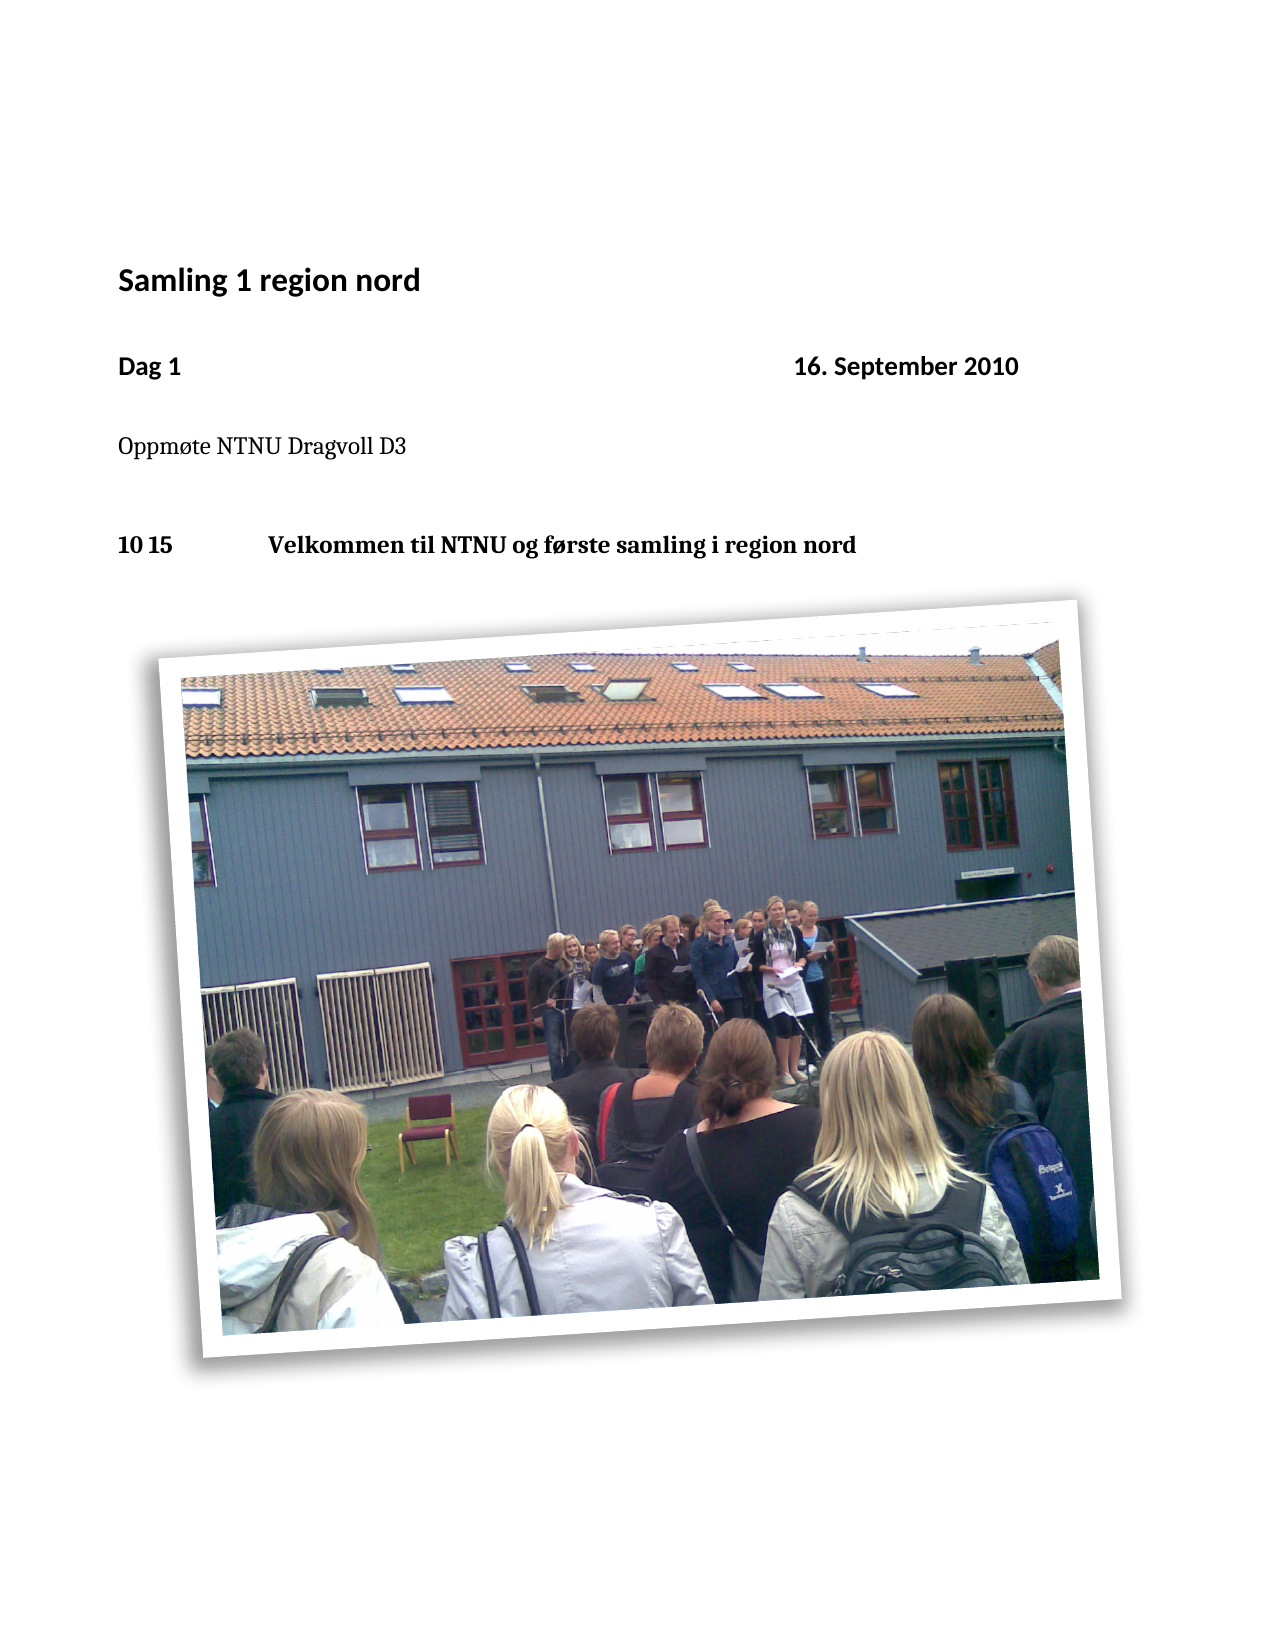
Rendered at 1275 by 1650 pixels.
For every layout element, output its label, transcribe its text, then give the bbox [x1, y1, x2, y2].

text 10 15 Velkommen til NTNU og første samling i region nord [118, 531, 1157, 560]
picture [182, 622, 1099, 1335]
subtitle Samling 1 region nord [118, 259, 1157, 299]
subtitle Dag 1 16. September 2010 [118, 349, 1157, 382]
text Oppmøte NTNU Dragvoll D3 [118, 432, 1157, 461]
